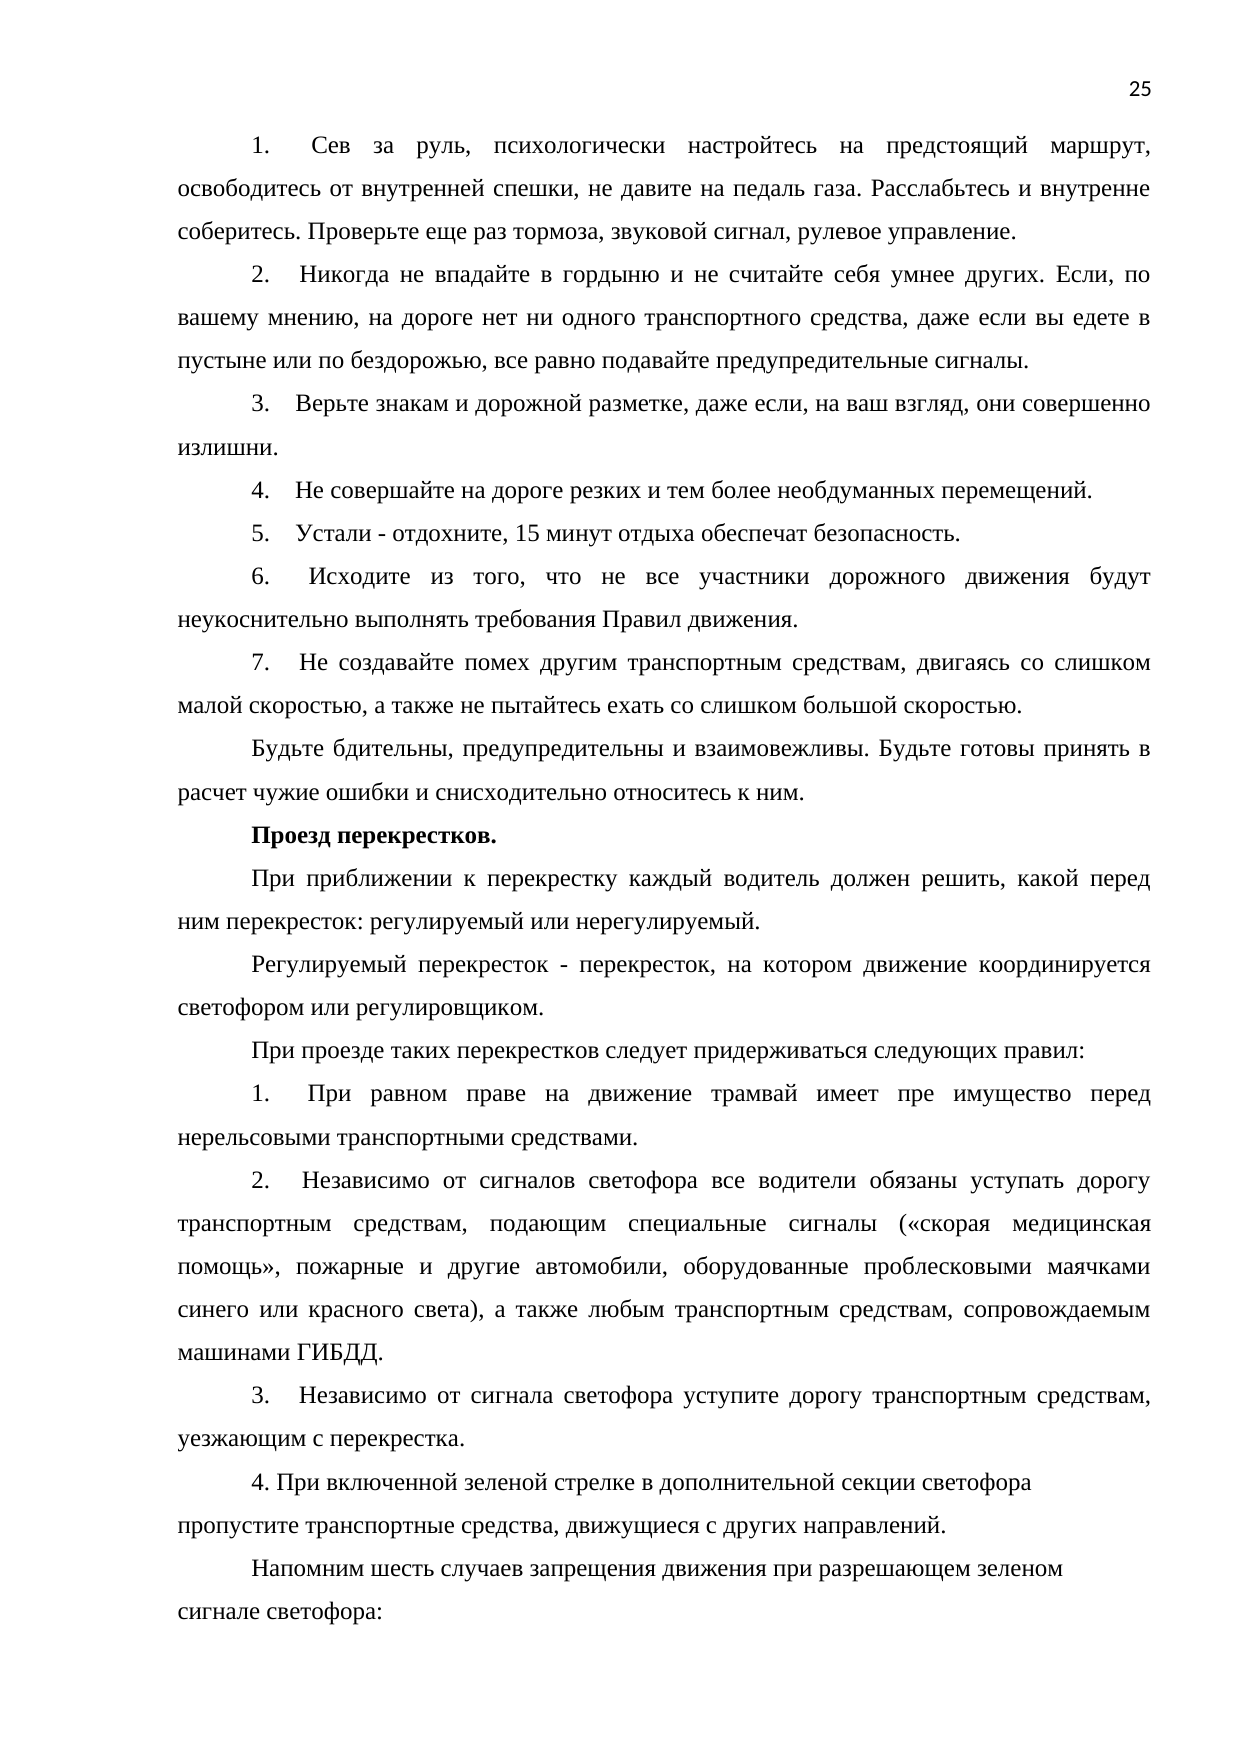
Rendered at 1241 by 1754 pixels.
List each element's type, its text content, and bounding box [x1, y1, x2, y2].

text 4. При включенной зеленой стрелке в дополнительной секции светофора пропустите транспортные средства, движущиеся с других направлений. [177, 1467, 1152, 1538]
text Регулируемый перекресток - перекресток, на котором движение координируется светофором или регулировщиком. [177, 949, 1152, 1021]
text 1. Сев за руль, психологически настройтесь на предстоящий маршрут, освободитесь от внутренней спешки, не давите на педаль газа. Расслабьтесь и внутренне соберитесь. Проверьте еще раз тормоза, звуковой сигнал, рулевое управление. [177, 130, 1152, 245]
text 6. Исходите из того, что не все участники дорожного движения будут неукоснительно выполнять требования Правил движения. [177, 561, 1152, 633]
text При проезде таких перекрестков следует придерживаться следующих правил: [177, 1035, 1152, 1064]
text Будьте бдительны, предупредительны и взаимовежливы. Будьте готовы принять в расчет чужие ошибки и снисходительно относитесь к ним. [177, 733, 1152, 805]
text Проезд перекрестков. [177, 820, 1152, 848]
text 4. Не совершайте на дороге резких и тем более необдуманных перемещений. [177, 475, 1152, 503]
text Напомним шесть случаев запрещения движения при разрешающем зеленом сигнале светофора: [177, 1553, 1152, 1625]
text 3. Верьте знакам и дорожной разметке, даже если, на ваш взгляд, они совершенно излишни. [177, 388, 1152, 460]
text 7. Не создавайте помех другим транспортным средствам, двигаясь со слишком малой скоростью, а также не пытайтесь ехать со слишком большой скоростью. [177, 647, 1152, 719]
text 1. При равном праве на движение трамвай имеет пре имущество перед нерельсовыми транспортными средствами. [177, 1078, 1152, 1150]
text При приближении к перекрестку каждый водитель должен решить, какой перед ним перекресток: регулируемый или нерегулируемый. [177, 863, 1152, 935]
text 2. Никогда не впадайте в гордыню и не считайте себя умнее других. Если, по вашему мнению, на дороге нет ни одного транспортного средства, даже если вы едете в пустыне или по бездорожью, все равно подавайте предупредительные сигналы. [177, 259, 1152, 374]
text 2. Независимо от сигналов светофора все водители обязаны уступать дорогу транспортным средствам, подающим специальные сигналы («скорая медицинская помощь», пожарные и другие автомобили, оборудованные проблесковыми маячками синего или красного света), а также любым транспортным средствам, сопровождаемым машинами ГИБДД. [177, 1165, 1152, 1366]
text 3. Независимо от сигнала светофора уступите дорогу транспортным средствам, уезжающим с перекрестка. [177, 1380, 1152, 1452]
text 5. Устали - отдохните, 15 минут отдыха обеспечат безопасность. [177, 518, 1152, 547]
